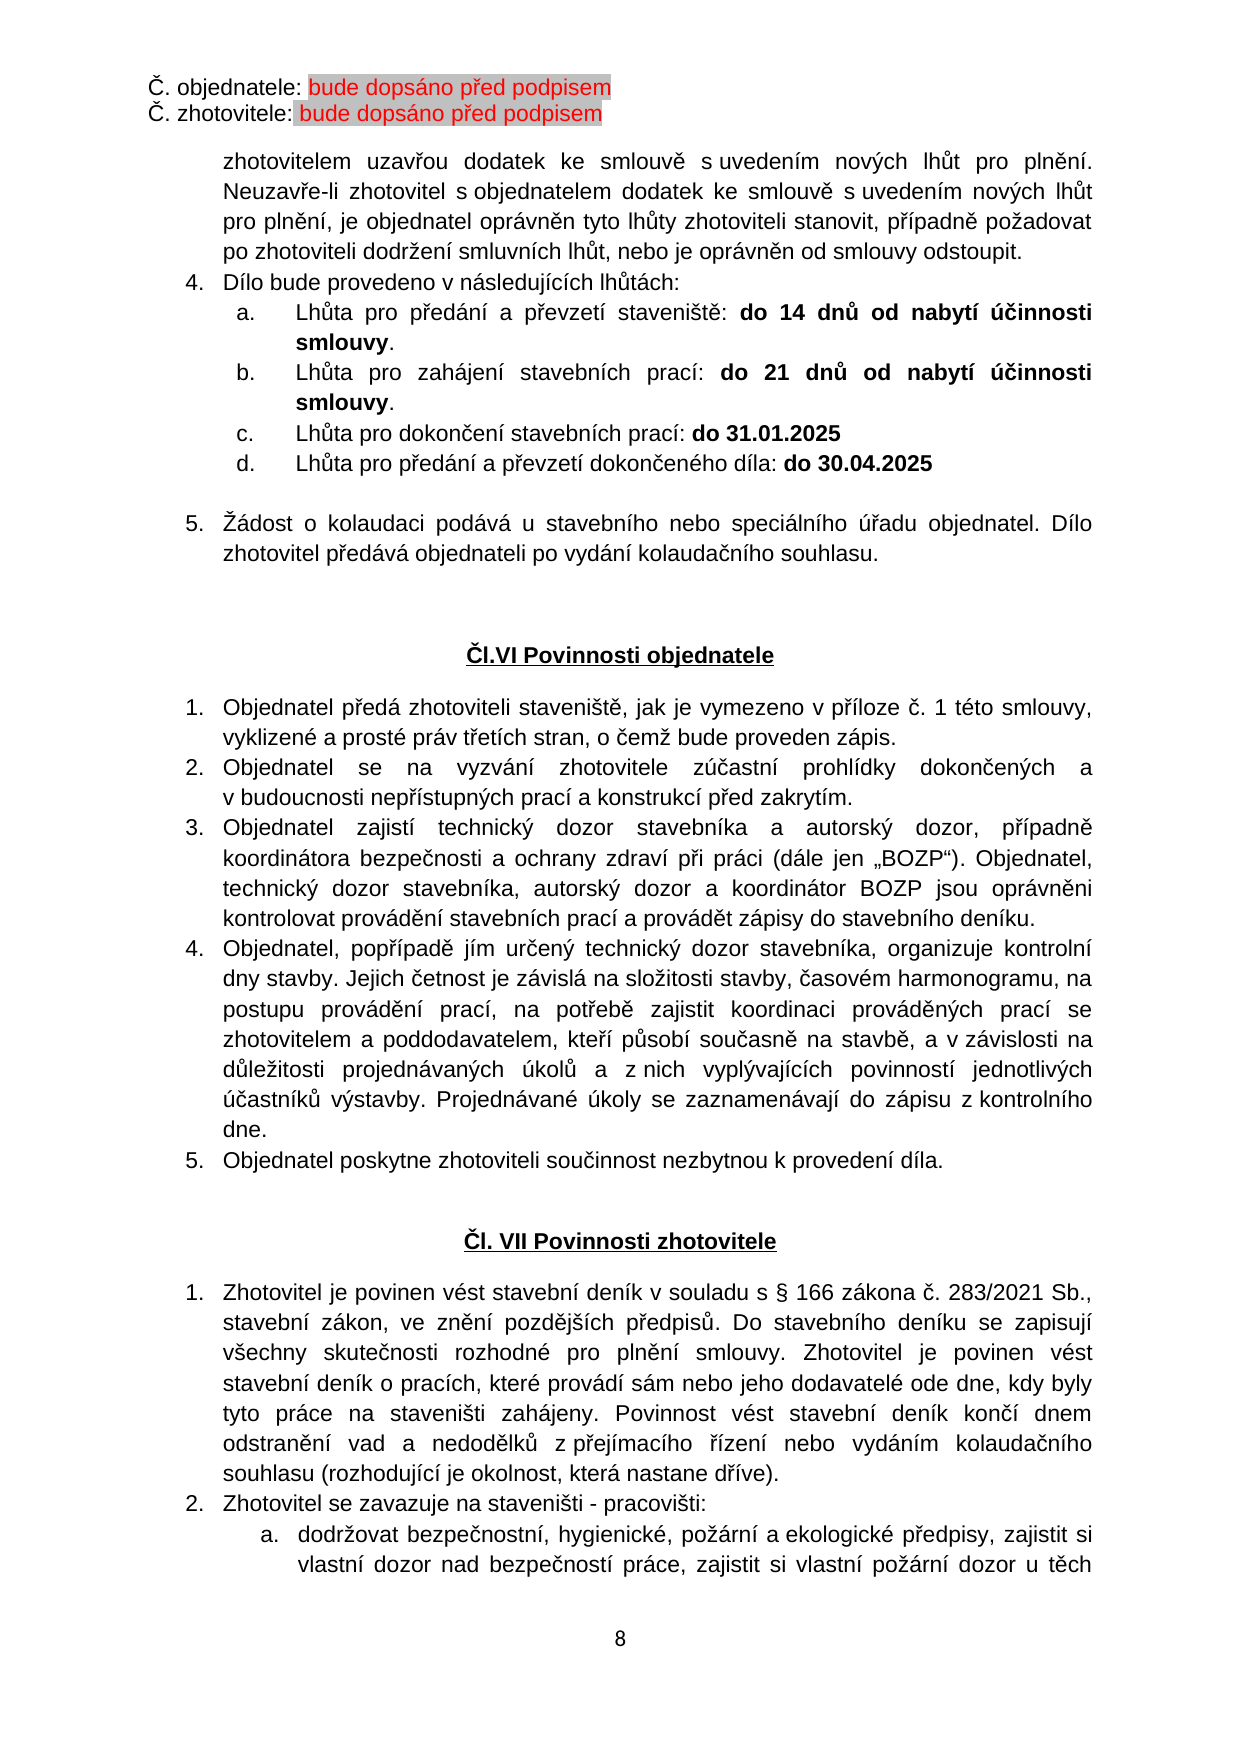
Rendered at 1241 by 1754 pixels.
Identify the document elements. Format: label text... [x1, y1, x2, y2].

list Objednatel, popřípadě jím určený technický dozor stavebníka, organizuje kontrolní dny stavby. Jejich četnost je závislá na složitosti stavby, časovém harmonogramu, na postupu provádění prací, na potřebě zajistit koordinaci prováděných prací se zhotovitelem a poddodavatelem, kteří působí současně na stavbě, a v závislosti na důležitosti projednávaných úkolů a z nich vyplývajících povinností jednotlivých účastníků výstavby. Projednávané úkoly se zaznamenávají do zápisu z kontrolního dne. [185, 935, 1093, 1143]
list Objednatel se na vyzvání zhotovitele zúčastní prohlídky dokončených a v budoucnosti nepřístupných prací a konstrukcí před zakrytím. [185, 754, 1093, 810]
text Čl.VI Povinnosti objednatele [148, 642, 1093, 669]
list Zhotovitel je povinen vést stavební deník v souladu s § 166 zákona č. 283/2021 Sb., stavební zákon, ve znění pozdějších předpisů. Do stavebního deníku se zapisují všechny skutečnosti rozhodné pro plnění smlouvy. Zhotovitel je povinen vést stavební deník o pracích, které provádí sám nebo jeho dodavatelé ode dne, kdy byly tyto práce na staveništi zahájeny. Povinnost vést stavební deník končí dnem odstranění vad a nedodělků z přejímacího řízení nebo vydáním kolaudačního souhlasu (rozhodující je okolnost, která nastane dříve). [185, 1279, 1093, 1486]
list Zhotovitel se zavazuje na staveništi - pracovišti: [185, 1490, 1093, 1517]
list Lhůta pro zahájení stavebních prací: do 21 dnů od nabytí účinnosti smlouvy. [236, 359, 1093, 416]
list Lhůta pro předání a převzetí dokončeného díla: do 30.04.2025 [236, 450, 1093, 476]
list Lhůta pro dokončení stavebních prací: do 31.01.2025 [236, 419, 1093, 446]
list Objednatel zajistí technický dozor stavebníka a autorský dozor, případně koordinátora bezpečnosti a ochrany zdraví při práci (dále jen „BOZP“). Objednatel, technický dozor stavebníka, autorský dozor a koordinátor BOZP jsou oprávněni kontrolovat provádění stavebních prací a provádět zápisy do stavebního deníku. [185, 814, 1093, 931]
list Objednatel poskytne zhotoviteli součinnost nezbytnou k provedení díla. [185, 1147, 1093, 1173]
text Čl. VII Povinnosti zhotovitele [148, 1228, 1093, 1254]
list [185, 148, 1093, 264]
list Lhůta pro předání a převzetí staveniště: do 14 dnů od nabytí účinnosti smlouvy. [236, 299, 1093, 355]
list Žádost o kolaudaci podává u stavebního nebo speciálního úřadu objednatel. Dílo zhotovitel předává objednateli po vydání kolaudačního souhlasu. [185, 510, 1093, 567]
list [260, 1521, 1093, 1577]
list Objednatel předá zhotoviteli staveniště, jak je vymezeno v příloze č. 1 této smlouvy, vyklizené a prosté práv třetích stran, o čemž bude proveden zápis. [185, 693, 1093, 750]
list Dílo bude provedeno v následujících lhůtách: [185, 268, 1093, 295]
